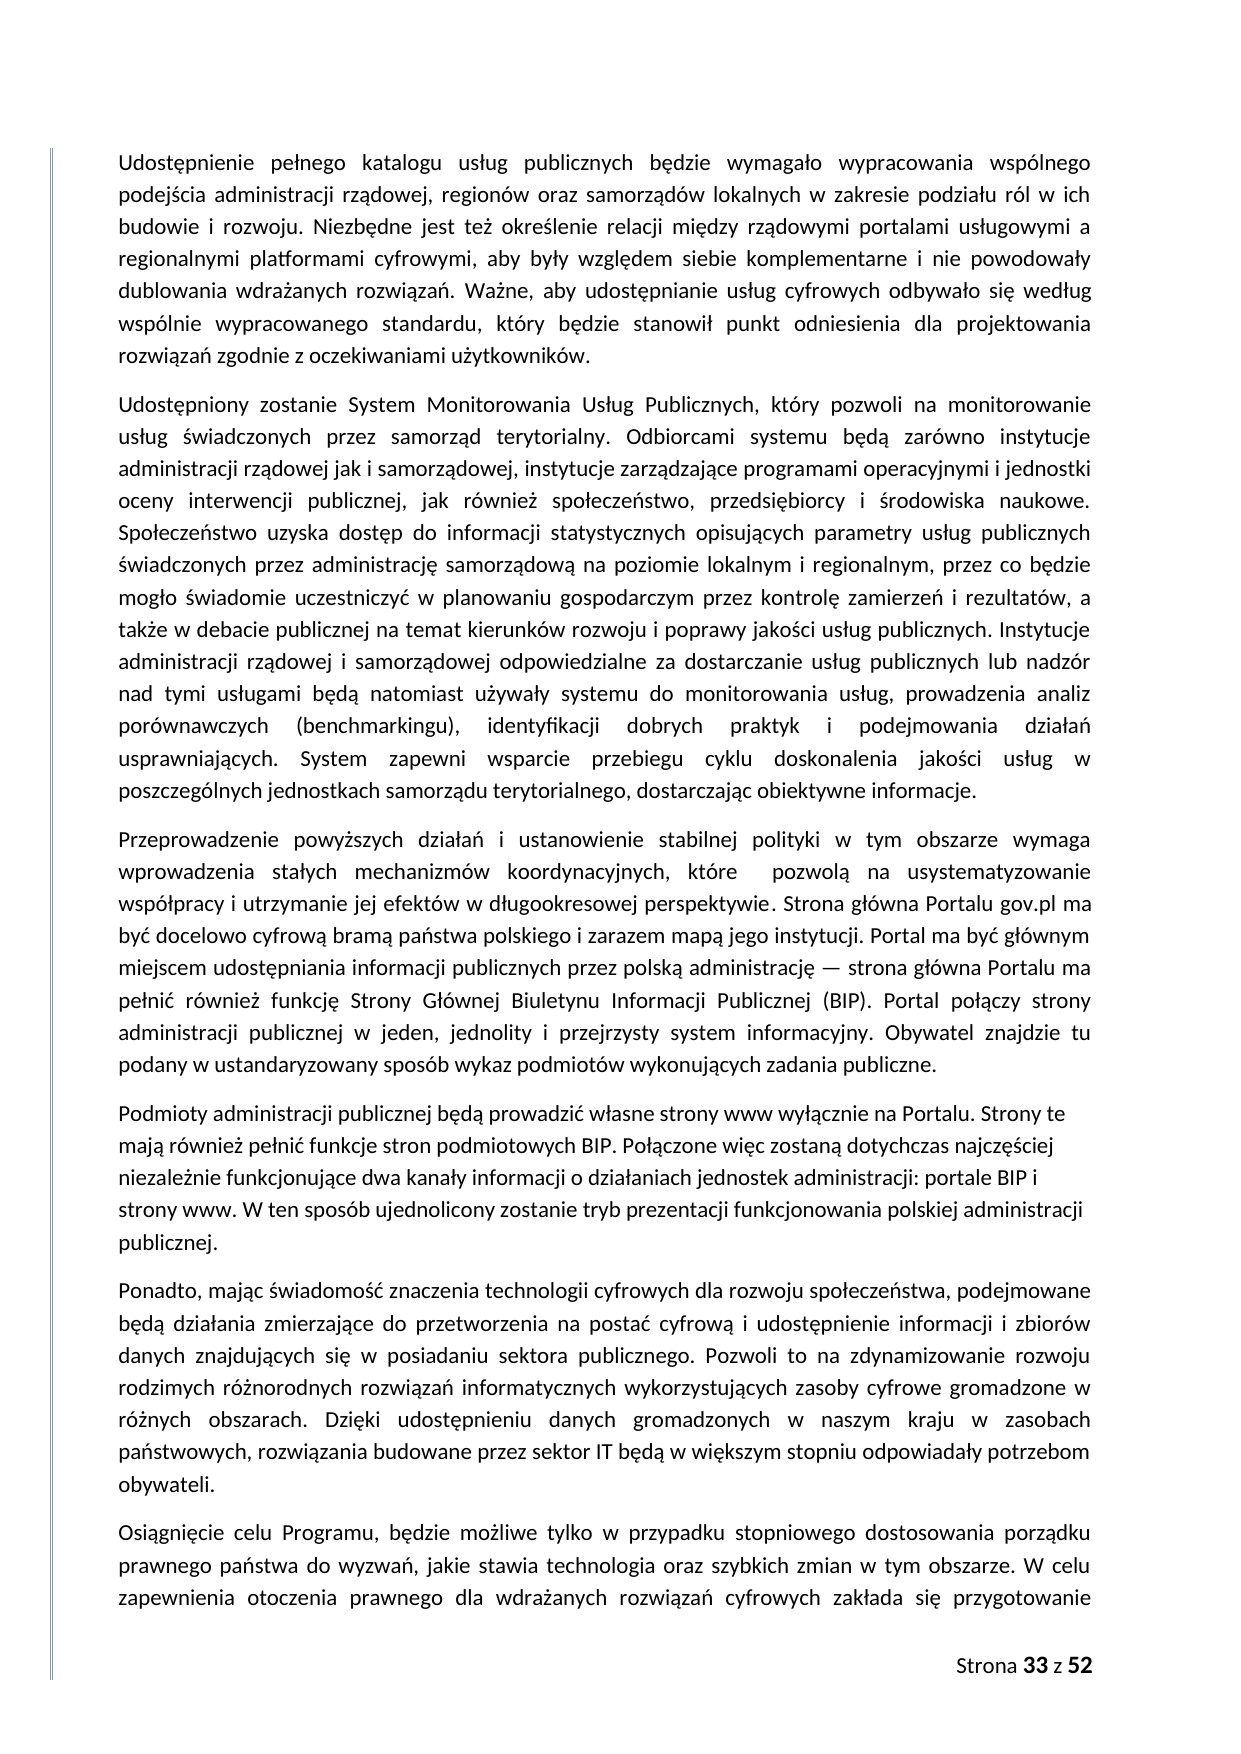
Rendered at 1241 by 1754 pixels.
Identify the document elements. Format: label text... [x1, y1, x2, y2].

text Ponadto, mając świadomość znaczenia technologii cyfrowych dla rozwoju społeczeństwa, podejmowane będą działania zmierzające do przetworzenia na postać cyfrową i udostępnienie informacji i zbiorów danych znajdujących się w posiadaniu sektora publicznego. Pozwoli to na zdynamizowanie rozwoju rodzimych różnorodnych rozwiązań informatycznych wykorzystujących zasoby cyfrowe gromadzone w różnych obszarach. Dzięki udostępnieniu danych gromadzonych w naszym kraju w zasobach państwowych, rozwiązania budowane przez sektor IT będą w większym stopniu odpowiadały potrzebom obywateli. [118, 1277, 1092, 1498]
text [118, 1518, 1092, 1611]
text Udostępniony zostanie System Monitorowania Usług Publicznych, który pozwoli na monitorowanie usług świadczonych przez samorząd terytorialny. Odbiorcami systemu będą zarówno instytucje administracji rządowej jak i samorządowej, instytucje zarządzające programami operacyjnymi i jednostki oceny interwencji publicznej, jak również społeczeństwo, przedsiębiorcy i środowiska naukowe. Społeczeństwo uzyska dostęp do informacji statystycznych opisujących parametry usług publicznych świadczonych przez administrację samorządową na poziomie lokalnym i regionalnym, przez co będzie mogło świadomie uczestniczyć w planowaniu gospodarczym przez kontrolę zamierzeń i rezultatów, a także w debacie publicznej na temat kierunków rozwoju i poprawy jakości usług publicznych. Instytucje administracji rządowej i samorządowej odpowiedzialne za dostarczanie usług publicznych lub nadzór nad tymi usługami będą natomiast używały systemu do monitorowania usług, prowadzenia analiz porównawczych (benchmarkingu), identyfikacji dobrych praktyk i podejmowania działań usprawniających. System zapewni wsparcie przebiegu cyklu doskonalenia jakości usług w poszczególnych jednostkach samorządu terytorialnego, dostarczając obiektywne informacje. [118, 390, 1092, 804]
text Podmioty administracji publicznej będą prowadzić własne strony www wyłącznie na Portalu. Strony te mają również pełnić funkcje stron podmiotowych BIP. Połączone więc zostaną dotychczas najczęściej niezależnie funkcjonujące dwa kanały informacji o działaniach jednostek administracji: portale BIP i strony www. W ten sposób ujednolicony zostanie tryb prezentacji funkcjonowania polskiej administracji publicznej. [118, 1099, 1092, 1256]
text Udostępnienie pełnego katalogu usług publicznych będzie wymagało wypracowania wspólnego podejścia administracji rządowej, regionów oraz samorządów lokalnych w zakresie podziału ról w ich budowie i rozwoju. Niezbędne jest też określenie relacji między rządowymi portalami usługowymi a regionalnymi platformami cyfrowymi, aby były względem siebie komplementarne i nie powodowały dublowania wdrażanych rozwiązań. Ważne, aby udostępnianie usług cyfrowych odbywało się według wspólnie wypracowanego standardu, który będzie stanowił punkt odniesienia dla projektowania rozwiązań zgodnie z oczekiwaniami użytkowników. [118, 148, 1092, 369]
text Przeprowadzenie powyższych działań i ustanowienie stabilnej polityki w tym obszarze wymaga wprowadzenia stałych mechanizmów koordynacyjnych, które pozwolą na usystematyzowanie współpracy i utrzymanie jej efektów w długookresowej perspektywie. Strona główna Portalu gov.pl ma być docelowo cyfrową bramą państwa polskiego i zarazem mapą jego instytucji. Portal ma być głównym miejscem udostępniania informacji publicznych przez polską administrację — strona główna Portalu ma pełnić również funkcję Strony Głównej Biuletynu Informacji Publicznej (BIP). Portal połączy strony administracji publicznej w jeden, jednolity i przejrzysty system informacyjny. Obywatel znajdzie tu podany w ustandaryzowany sposób wykaz podmiotów wykonujących zadania publiczne. [118, 825, 1092, 1078]
